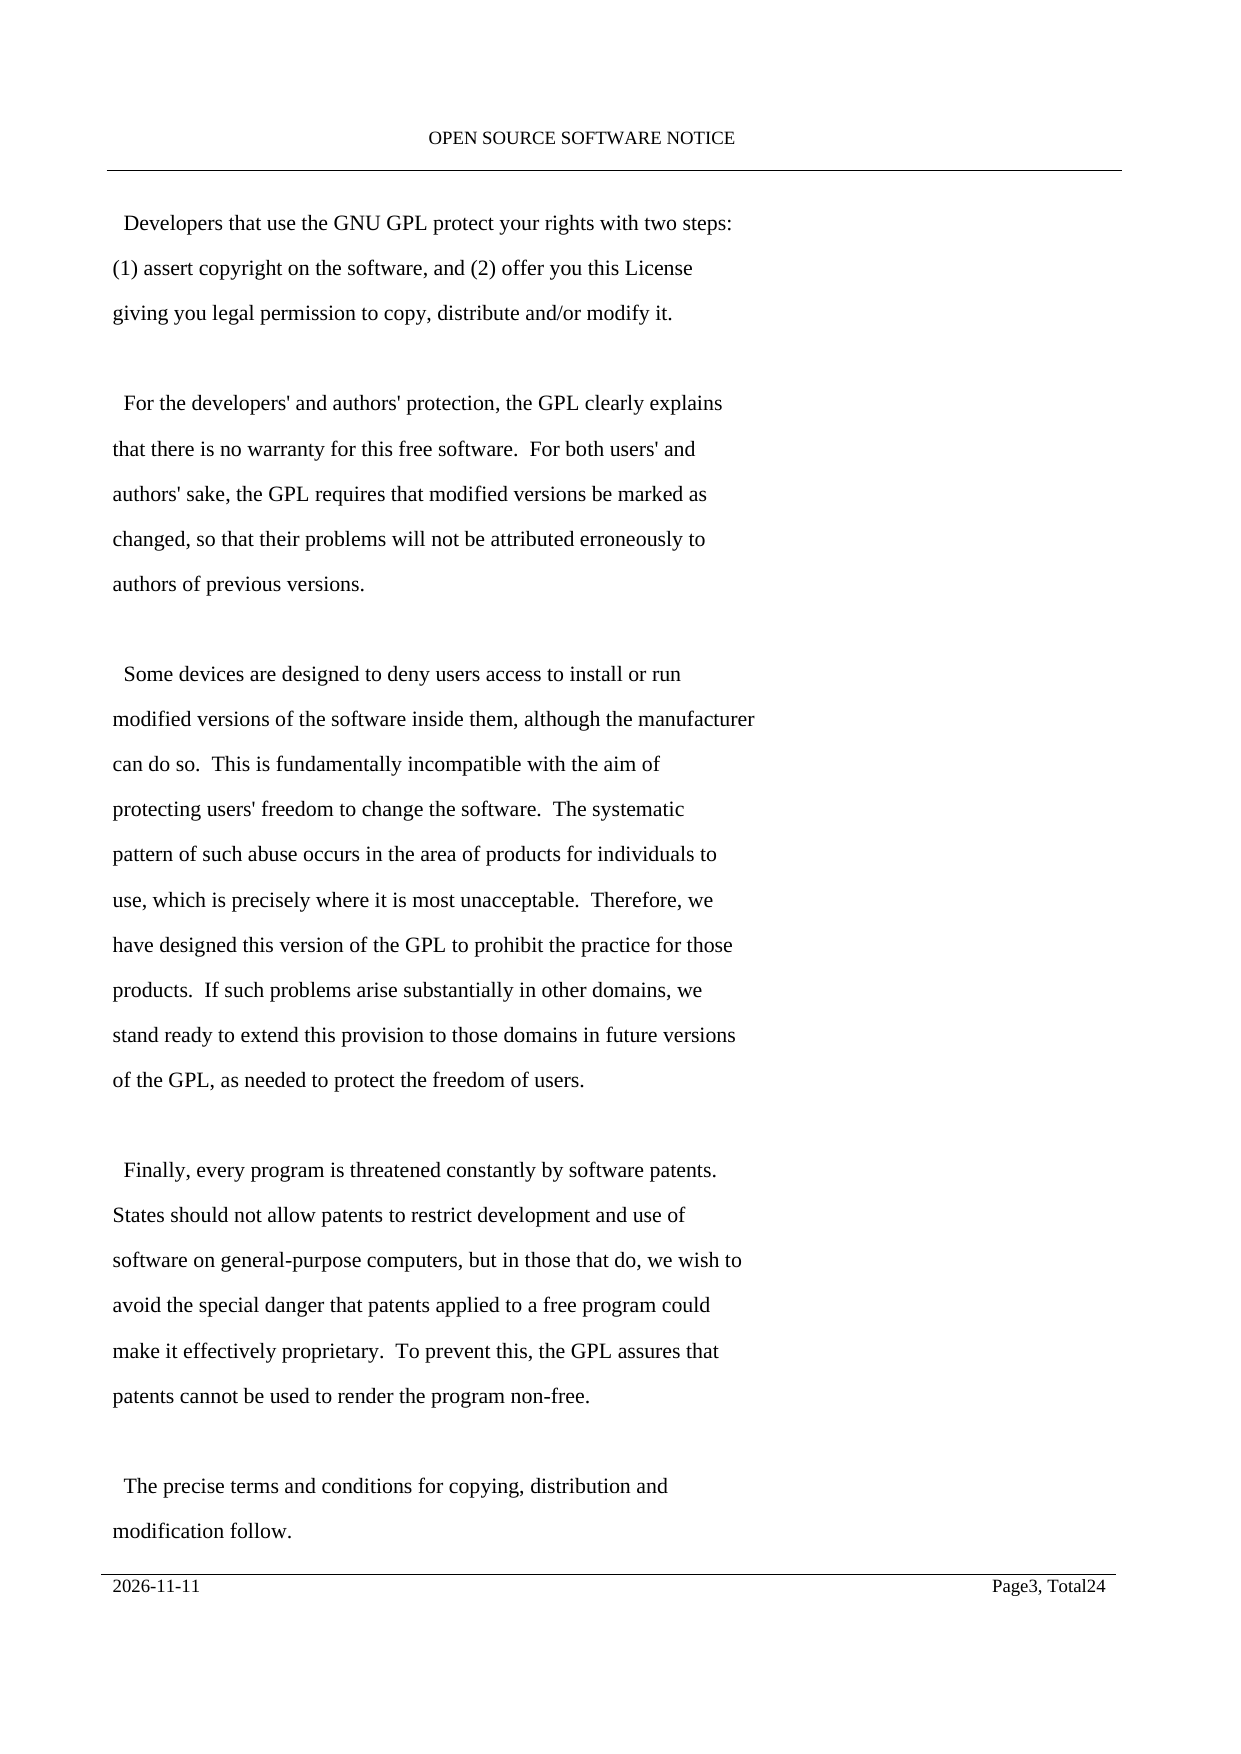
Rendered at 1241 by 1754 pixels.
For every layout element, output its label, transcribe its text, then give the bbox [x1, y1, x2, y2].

text authors' sake, the GPL requires that modified versions be marked as [112, 477, 1128, 509]
text States should not allow patents to restrict development and use of [112, 1199, 1128, 1231]
text use, which is precisely where it is most unacceptable. Therefore, we [112, 883, 1128, 915]
text protecting users' freedom to change the software. The systematic [112, 793, 1128, 825]
text Finally, every program is threatened constantly by software patents. [112, 1153, 1128, 1186]
text For the developers' and authors' protection, the GPL clearly explains [112, 387, 1128, 419]
text authors of previous versions. [112, 567, 1128, 600]
text products. If such problems arise substantially in other domains, we [112, 973, 1128, 1006]
text changed, so that their problems will not be attributed erroneously to [112, 522, 1128, 554]
text pattern of such abuse occurs in the area of products for individuals to [112, 838, 1128, 870]
text can do so. This is fundamentally incompatible with the aim of [112, 748, 1128, 780]
text The precise terms and conditions for copying, distribution and [112, 1469, 1128, 1502]
text modification follow. [112, 1514, 1128, 1547]
text Some devices are designed to deny users access to install or run [112, 657, 1128, 690]
text (1) assert copyright on the software, and (2) offer you this License [112, 251, 1128, 284]
text giving you legal permission to copy, distribute and/or modify it. [112, 297, 1128, 329]
text stand ready to extend this provision to those domains in future versions [112, 1018, 1128, 1051]
text have designed this version of the GPL to prohibit the practice for those [112, 928, 1128, 961]
text make it effectively proprietary. To prevent this, the GPL assures that [112, 1334, 1128, 1366]
text patents cannot be used to render the program non-free. [112, 1379, 1128, 1412]
text of the GPL, as needed to protect the freedom of users. [112, 1063, 1128, 1096]
text software on general-purpose computers, but in those that do, we wish to [112, 1244, 1128, 1276]
text that there is no warranty for this free software. For both users' and [112, 432, 1128, 464]
text Developers that use the GNU GPL protect your rights with two steps: [112, 206, 1128, 239]
text modified versions of the software inside them, although the manufacturer [112, 702, 1128, 735]
text avoid the special danger that patents applied to a free program could [112, 1289, 1128, 1321]
